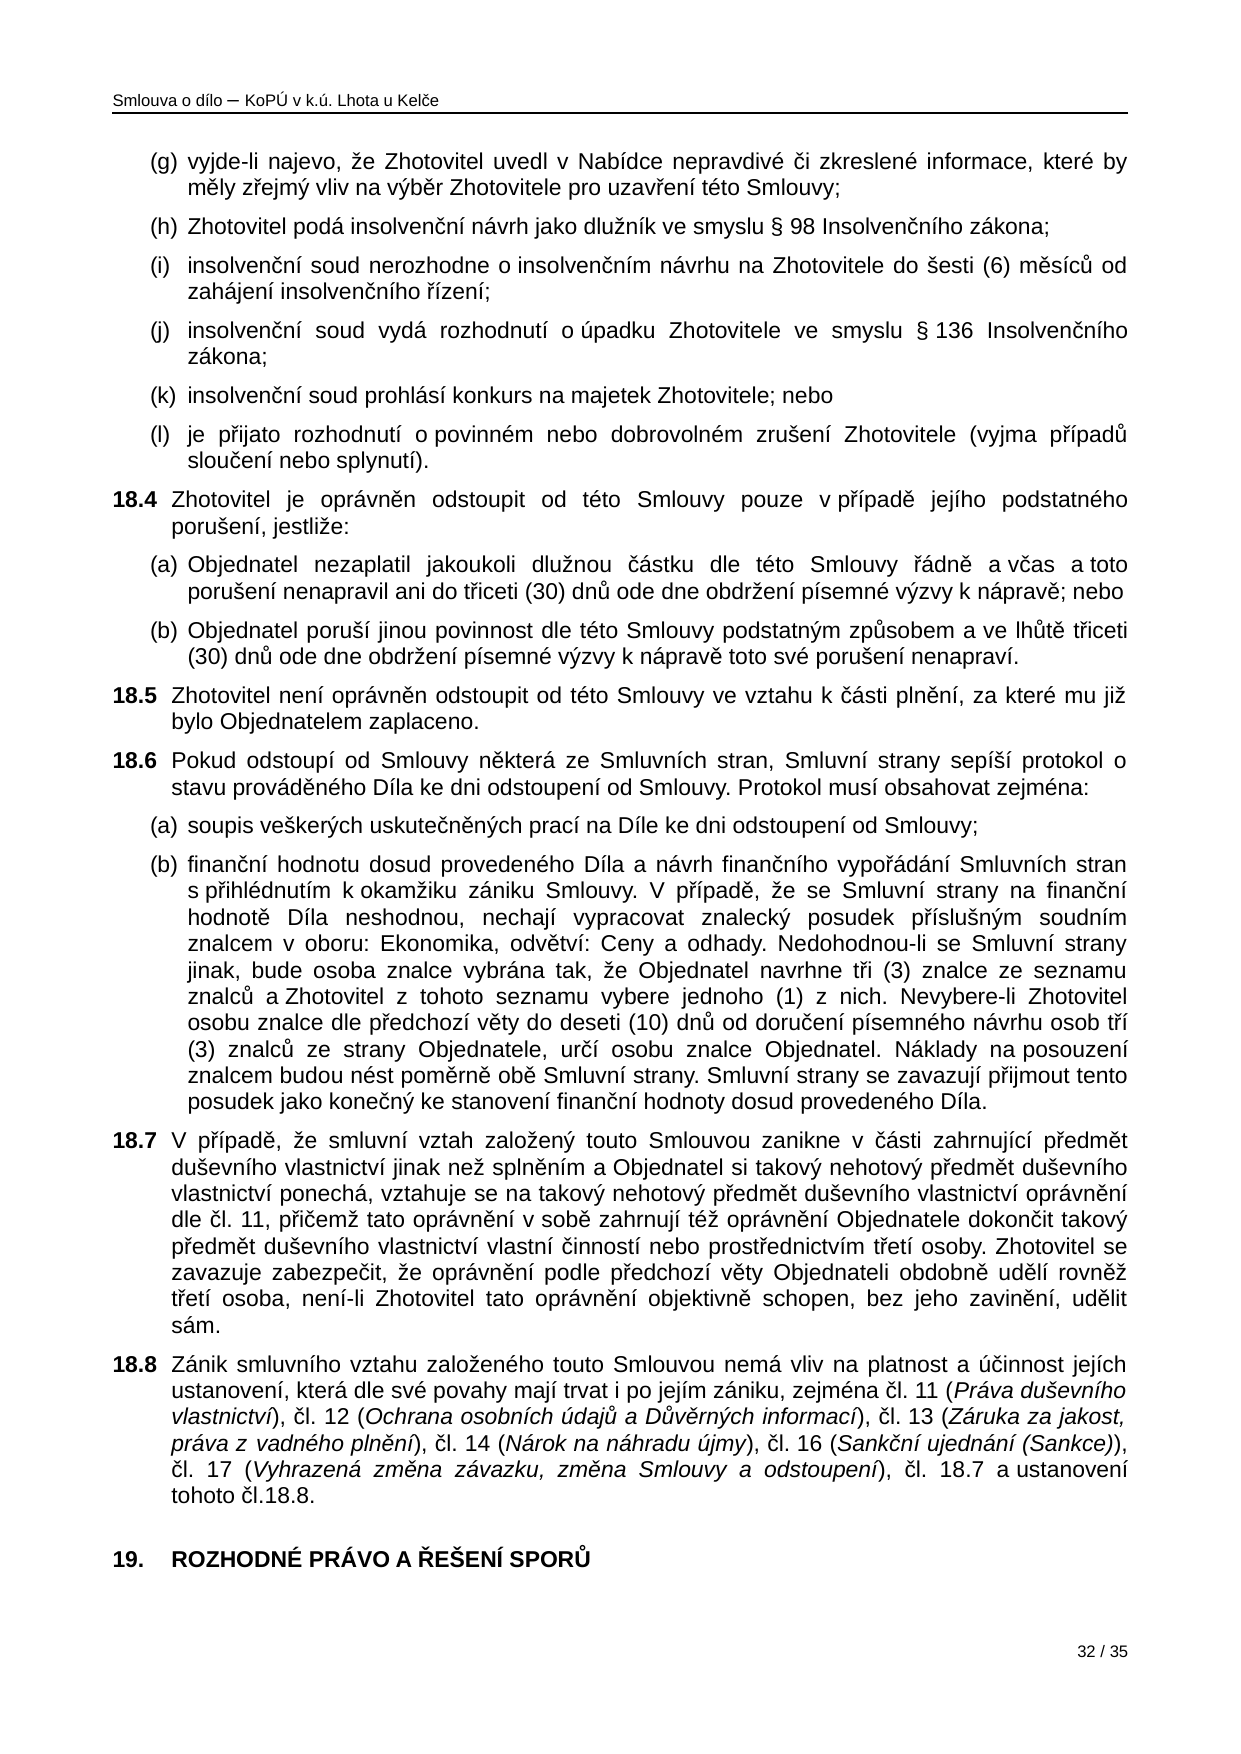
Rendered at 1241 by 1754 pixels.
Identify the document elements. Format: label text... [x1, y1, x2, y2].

text Zánik smluvního vztahu založeného touto Smlouvou nemá vliv na platnost a účinnost jejích ustanovení, která dle své povahy mají trvat i po jejím zániku, zejména čl. 11 (Práva duševního vlastnictví), čl. 12 (Ochrana osobních údajů a Důvěrných informací), čl. 13 (Záruka za jakost, práva z vadného plnění), čl. 14 (Nárok na náhradu újmy), čl. 16 (Sankční ujednání (Sankce)), čl. 17 (Vyhrazená změna závazku, změna Smlouvy a odstoupení), čl. 18.7 a ustanovení tohoto čl.18.8. [112, 1351, 1128, 1509]
list insolvenční soud vydá rozhodnutí o úpadku Zhotovitele ve smyslu § 136 Insolvenčního zákona; [150, 317, 1128, 370]
list insolvenční soud nerozhodne o insolvenčním návrhu na Zhotovitele do šesti (6) měsíců od zahájení insolvenčního řízení; [150, 252, 1128, 304]
list insolvenční soud prohlásí konkurs na majetek Zhotovitele; nebo [150, 382, 1128, 408]
list je přijato rozhodnutí o povinném nebo dobrovolném zrušení Zhotovitele (vyjma případů sloučení nebo splynutí). [150, 421, 1128, 474]
list finanční hodnotu dosud provedeného Díla a návrh finančního vypořádání Smluvních stran s přihlédnutím k okamžiku zániku Smlouvy. V případě, že se Smluvní strany na finanční hodnotě Díla neshodnou, nechají vypracovat znalecký posudek příslušným soudním znalcem v oboru: Ekonomika, odvětví: Ceny a odhady. Nedohodnou-li se Smluvní strany jinak, bude osoba znalce vybrána tak, že Objednatel navrhne tři (3) znalce ze seznamu znalců a Zhotovitel z tohoto seznamu vybere jednoho (1) z nich. Nevybere-li Zhotovitel osobu znalce dle předchozí věty do deseti (10) dnů od doručení písemného návrhu osob tří (3) znalců ze strany Objednatele, určí osobu znalce Objednatel. Náklady na posouzení znalcem budou nést poměrně obě Smluvní strany. Smluvní strany se zavazují přijmout tento posudek jako konečný ke stanovení finanční hodnoty dosud provedeného Díla. [150, 851, 1128, 1115]
text Zhotovitel není oprávněn odstoupit od této Smlouvy ve vztahu k části plnění, za které mu již bylo Objednatelem zaplaceno. [112, 682, 1128, 734]
list soupis veškerých uskutečněných prací na Díle ke dni odstoupení od Smlouvy; [150, 812, 1128, 839]
list vyjde-li najevo, že Zhotovitel uvedl v Nabídce nepravdivé či zkreslené informace, které by měly zřejmý vliv na výběr Zhotovitele pro uzavření této Smlouvy; [150, 148, 1128, 200]
text Zhotovitel je oprávněn odstoupit od této Smlouvy pouze v případě jejího podstatného porušení, jestliže: [112, 486, 1128, 539]
text V případě, že smluvní vztah založený touto Smlouvou zanikne v části zahrnující předmět duševního vlastnictví jinak než splněním a Objednatel si takový nehotový předmět duševního vlastnictví ponechá, vztahuje se na takový nehotový předmět duševního vlastnictví oprávnění dle čl. 11, přičemž tato oprávnění v sobě zahrnují též oprávnění Objednatele dokončit takový předmět duševního vlastnictví vlastní činností nebo prostřednictvím třetí osoby. Zhotovitel se zavazuje zabezpečit, že oprávnění podle předchozí věty Objednateli obdobně udělí rovněž třetí osoba, není-li Zhotovitel tato oprávnění objektivně schopen, bez jeho zavinění, udělit sám. [112, 1127, 1128, 1338]
list Objednatel poruší jinou povinnost dle této Smlouvy podstatným způsobem a ve lhůtě třiceti (30) dnů ode dne obdržení písemné výzvy k nápravě toto své porušení nenapraví. [150, 617, 1128, 669]
list Zhotovitel podá insolvenční návrh jako dlužník ve smyslu § 98 Insolvenčního zákona; [150, 213, 1128, 239]
text Rozhodné právo a řešení sporů [112, 1546, 1128, 1572]
list Objednatel nezaplatil jakoukoli dlužnou částku dle této Smlouvy řádně a včas a toto porušení nenapravil ani do třiceti (30) dnů ode dne obdržení písemné výzvy k nápravě; nebo [150, 551, 1128, 604]
text Pokud odstoupí od Smlouvy některá ze Smluvních stran, Smluvní strany sepíší protokol o stavu prováděného Díla ke dni odstoupení od Smlouvy. Protokol musí obsahovat zejména: [112, 747, 1128, 800]
